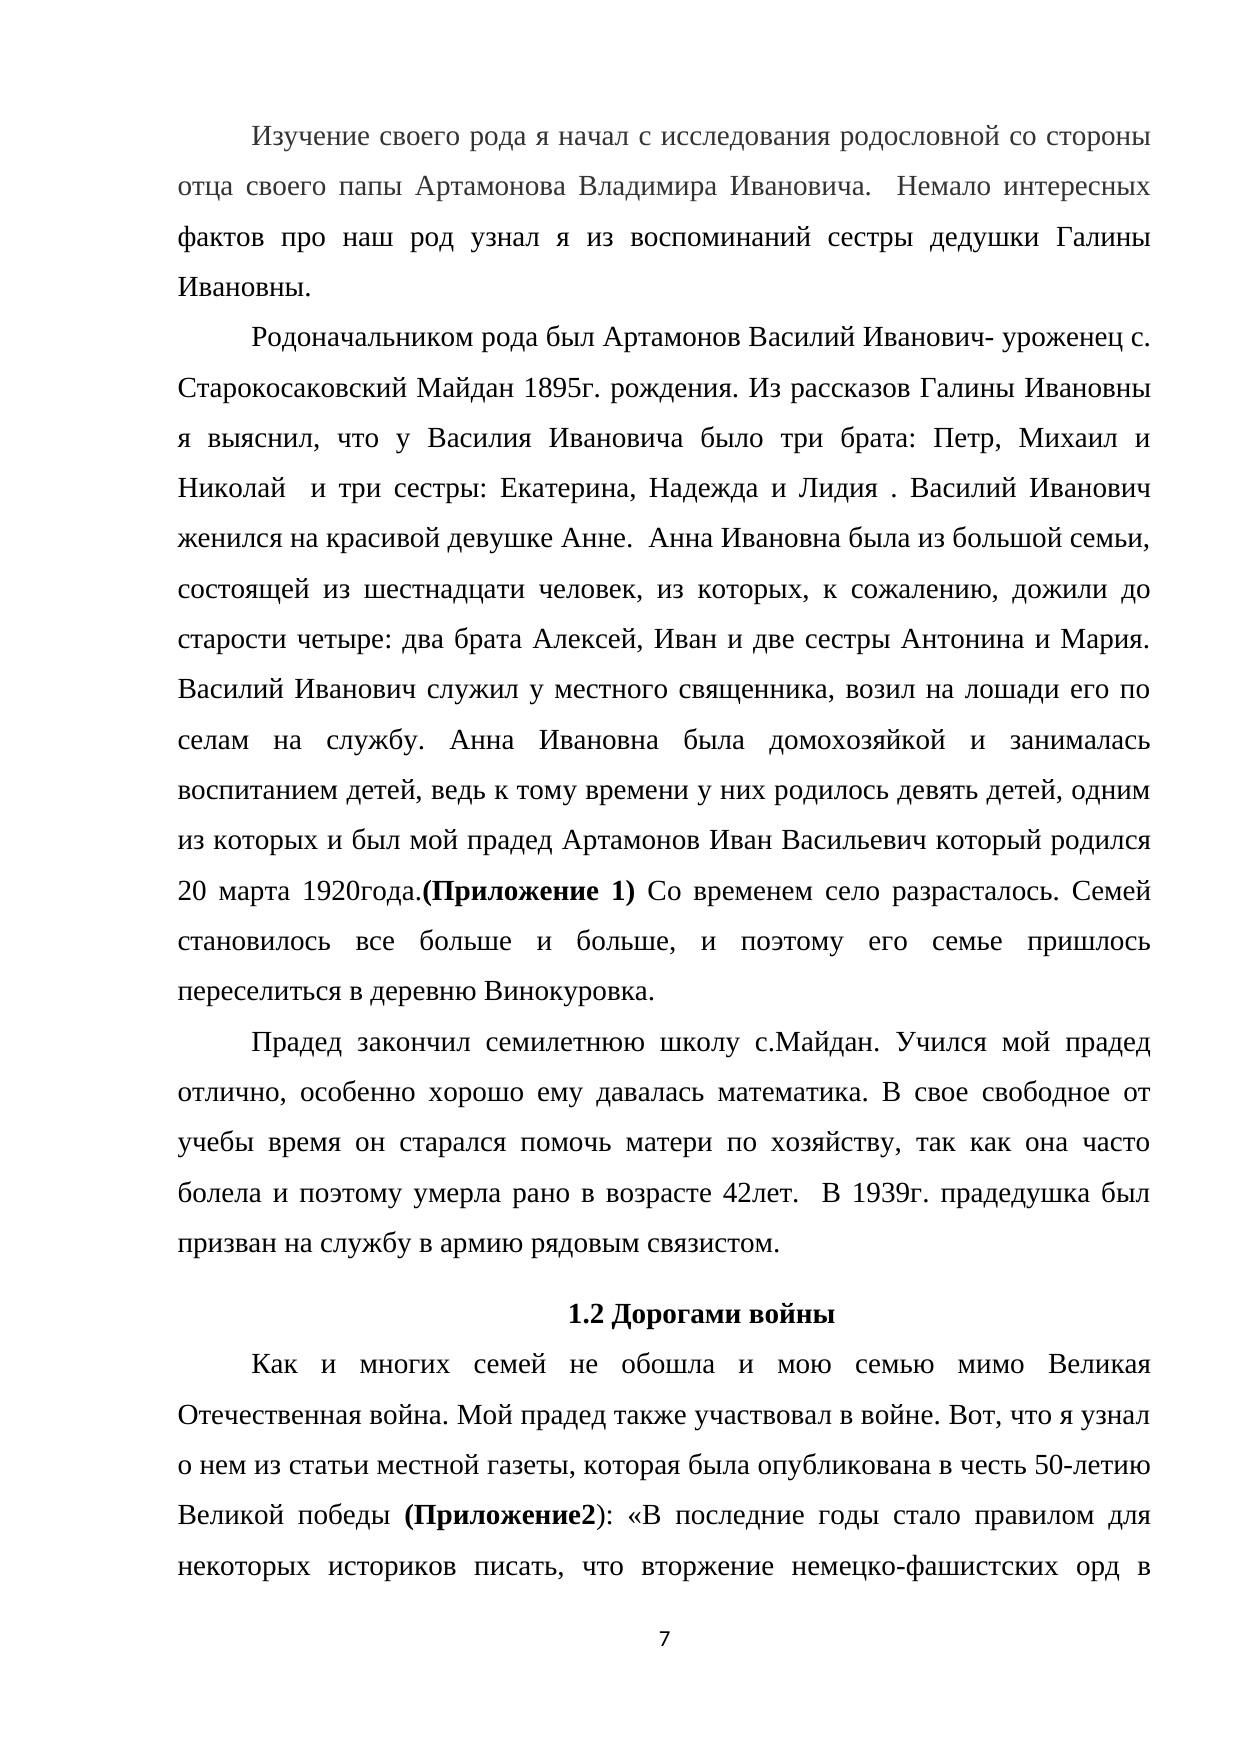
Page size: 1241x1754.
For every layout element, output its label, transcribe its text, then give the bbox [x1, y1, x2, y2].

text Изучение своего рода я начал с исследования родословной со стороны отца своего папы Артамонова Владимира Ивановича. Немало интересных фактов про наш род узнал я из воспоминаний сестры дедушки Галины Ивановны. [177, 118, 1152, 169]
text Родоначальником рода был Артамонов Василий Иванович- уроженец с. Старокосаковский Майдан 1895г. рождения. Из рассказов Галины Ивановны я выяснил, что у Василия Ивановича было три брата: Петр, Михаил и Николай и три сестры: Екатерина, Надежда и Лидия . Василий Иванович женился на красивой девушке Анне. Анна Ивановна была из большой семьи, состоящей из шестнадцати человек, из которых, к сожалению, дожили до старости четыре: два брата Алексей, Иван и две сестры Антонина и Мария. Василий Иванович служил у местного священника, возил на лошади его по селам на службу. Анна Ивановна была домохозяйкой и занималась воспитанием детей, ведь к тому времени у них родилось девять детей, одним из которых и был мой прадед Артамонов Иван Васильевич который родился 20 марта 1920года.(Приложение 1) Со временем село разрасталось. Семей становилось все больше и больше, и поэтому его семье пришлось переселиться в деревню Винокуровка. [177, 319, 1152, 1007]
text 1.2 Дорогами войны [177, 1296, 1152, 1330]
text Прадед закончил семилетнюю школу с.Майдан. Учился мой прадед отлично, особенно хорошо ему давалась математика. В свое свободное от учебы время он старался помочь матери по хозяйству, так как она часто болела и поэтому умерла рано в возрасте 42лет. В 1939г. прадедушка был призван на службу в армию рядовым связистом. [177, 1024, 1152, 1258]
text Изучение своего рода я начал с исследования родословной со стороны отца своего папы Артамонова Владимира Ивановича. Немало интересных фактов про наш род узнал я из воспоминаний сестры дедушки Галины Ивановны. [177, 202, 1152, 303]
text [177, 1346, 1152, 1581]
